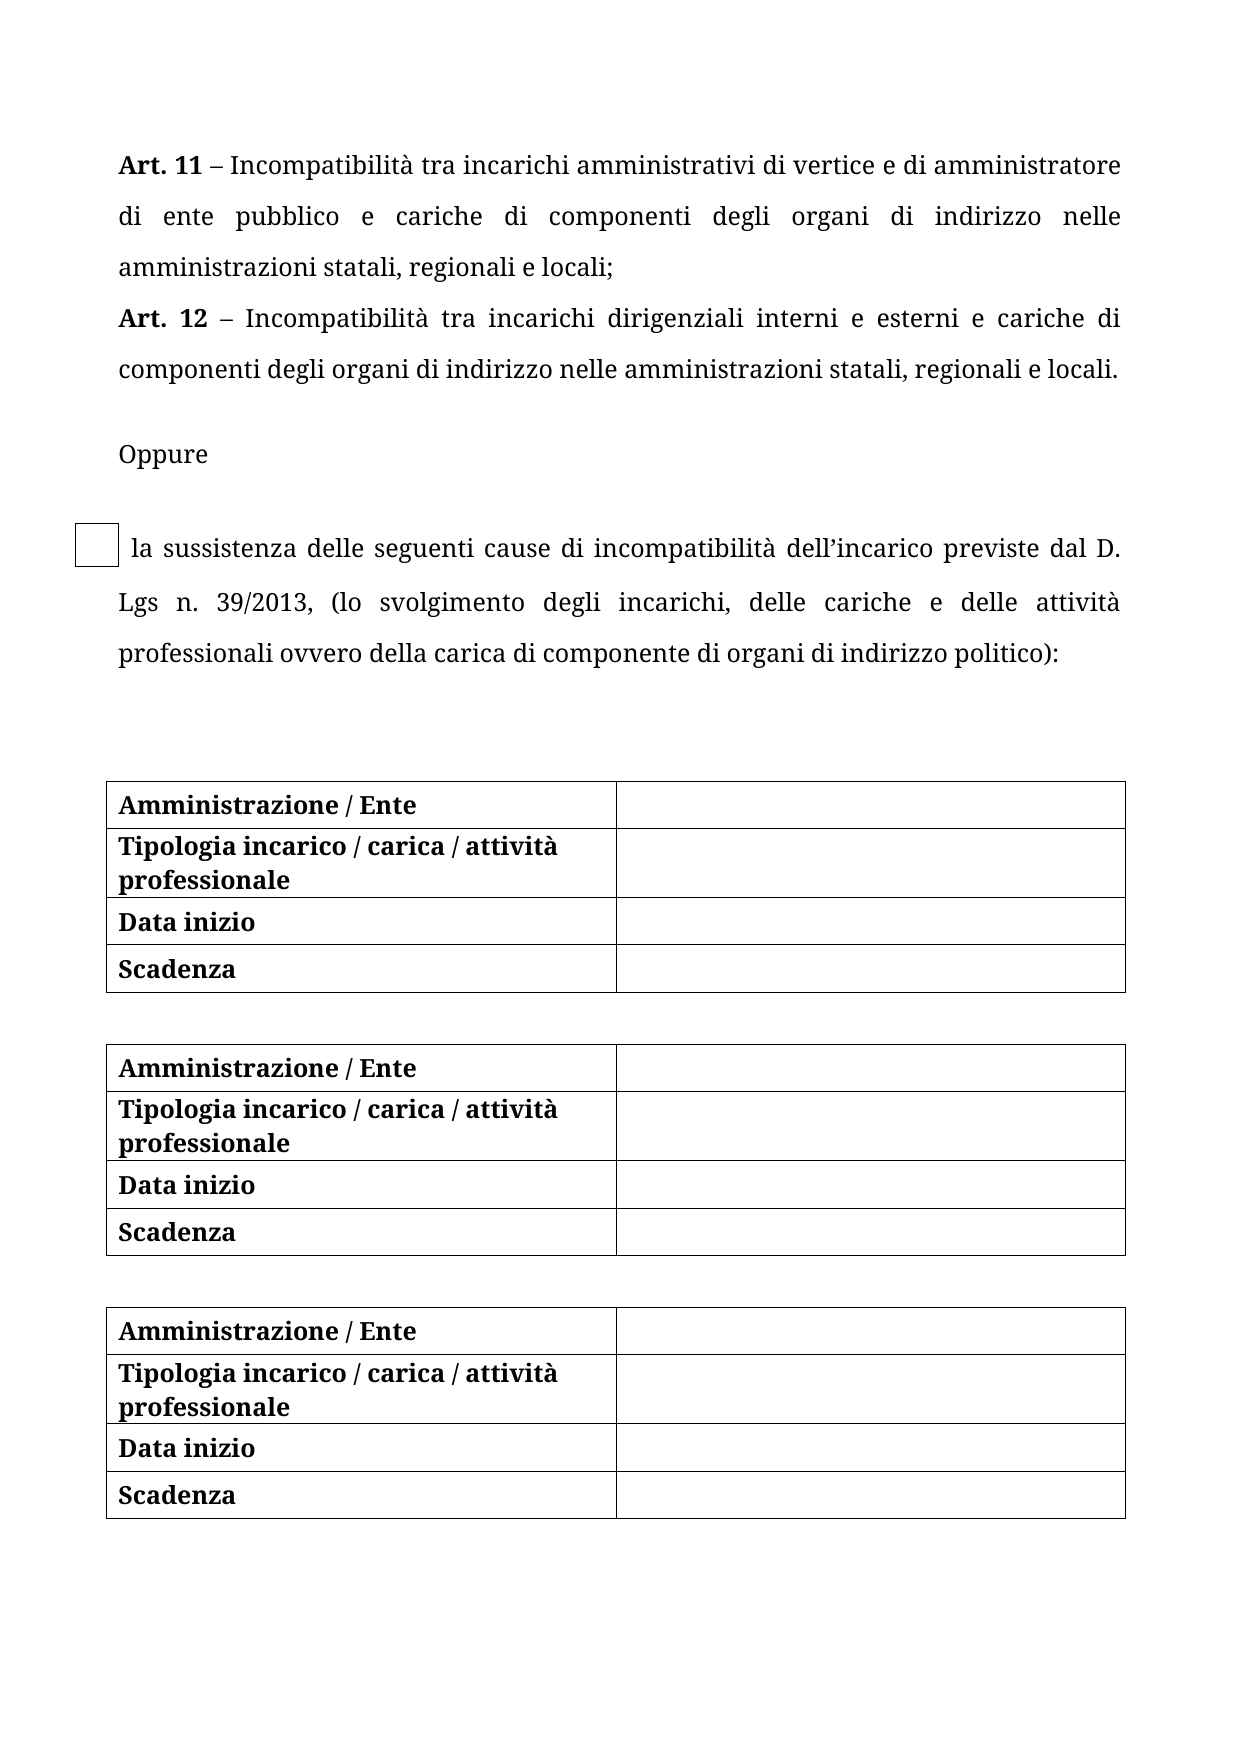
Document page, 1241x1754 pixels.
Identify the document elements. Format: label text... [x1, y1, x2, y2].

table_cell [617, 1209, 1125, 1255]
table_cell [617, 1355, 1125, 1423]
text la sussistenza delle seguenti cause di incompatibilità dell’incarico previste dal D. Lgs n. 39/2013, (lo svolgimento degli incarichi, delle cariche e delle attività professionali ovvero della carica di componente di organi di indirizzo politico): [74, 522, 1122, 669]
text Art. 11 – Incompatibilità tra incarichi amministrativi di vertice e di amministratore di ente pubblico e cariche di componenti degli organi di indirizzo nelle amministrazioni statali, regionali e locali; [118, 148, 1122, 284]
table_cell Data inizio [107, 1424, 616, 1471]
table_header [617, 782, 1125, 828]
table_cell Scadenza [107, 945, 616, 992]
table_cell Scadenza [107, 1472, 616, 1518]
table_cell Tipologia incarico / carica / attività professionale [107, 1092, 616, 1160]
table_cell Scadenza [107, 1209, 616, 1255]
table_header Amministrazione / Ente [107, 782, 616, 828]
table_header Amministrazione / Ente [107, 1045, 616, 1091]
table_header Amministrazione / Ente [107, 1308, 616, 1354]
table_cell [617, 898, 1125, 944]
table_header [617, 1308, 1125, 1354]
table_cell Tipologia incarico / carica / attività professionale [107, 1355, 616, 1423]
table_cell Data inizio [107, 1161, 616, 1207]
table_cell Tipologia incarico / carica / attività professionale [107, 829, 616, 897]
table_cell [617, 1472, 1125, 1518]
table_cell [617, 1424, 1125, 1471]
table_cell [617, 945, 1125, 992]
table_cell [617, 1161, 1125, 1207]
text Art. 12 – Incompatibilità tra incarichi dirigenziali interni e esterni e cariche di componenti degli organi di indirizzo nelle amministrazioni statali, regionali e locali. [118, 301, 1122, 386]
table_cell Data inizio [107, 898, 616, 944]
table_cell [617, 829, 1125, 897]
table_header [617, 1045, 1125, 1091]
table_cell [617, 1092, 1125, 1160]
text Oppure [118, 437, 1122, 471]
